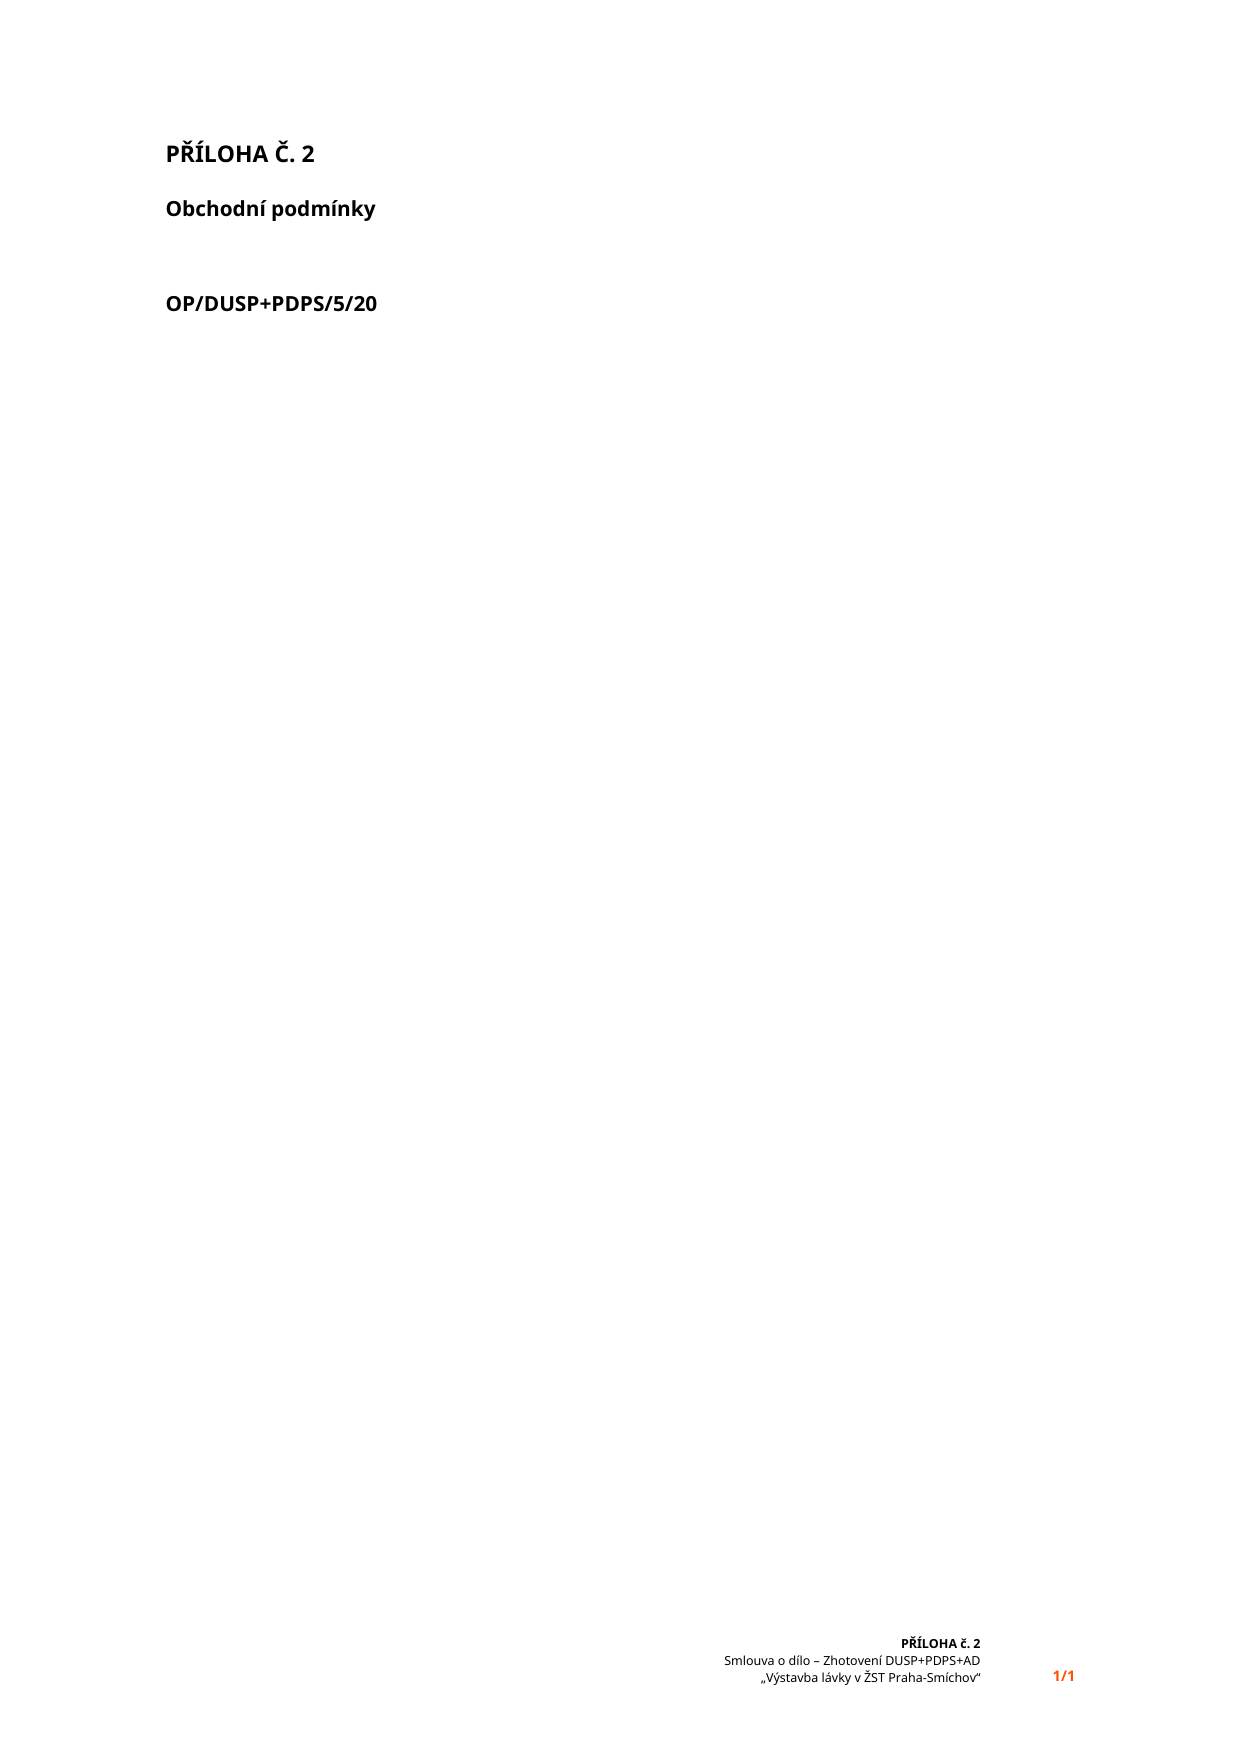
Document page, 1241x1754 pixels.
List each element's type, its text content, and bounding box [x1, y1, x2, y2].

text Příloha č. 2 [165, 138, 1075, 170]
text OP/DUSP+PDPS/5/20 [165, 289, 1075, 318]
text Obchodní podmínky [165, 194, 1075, 222]
